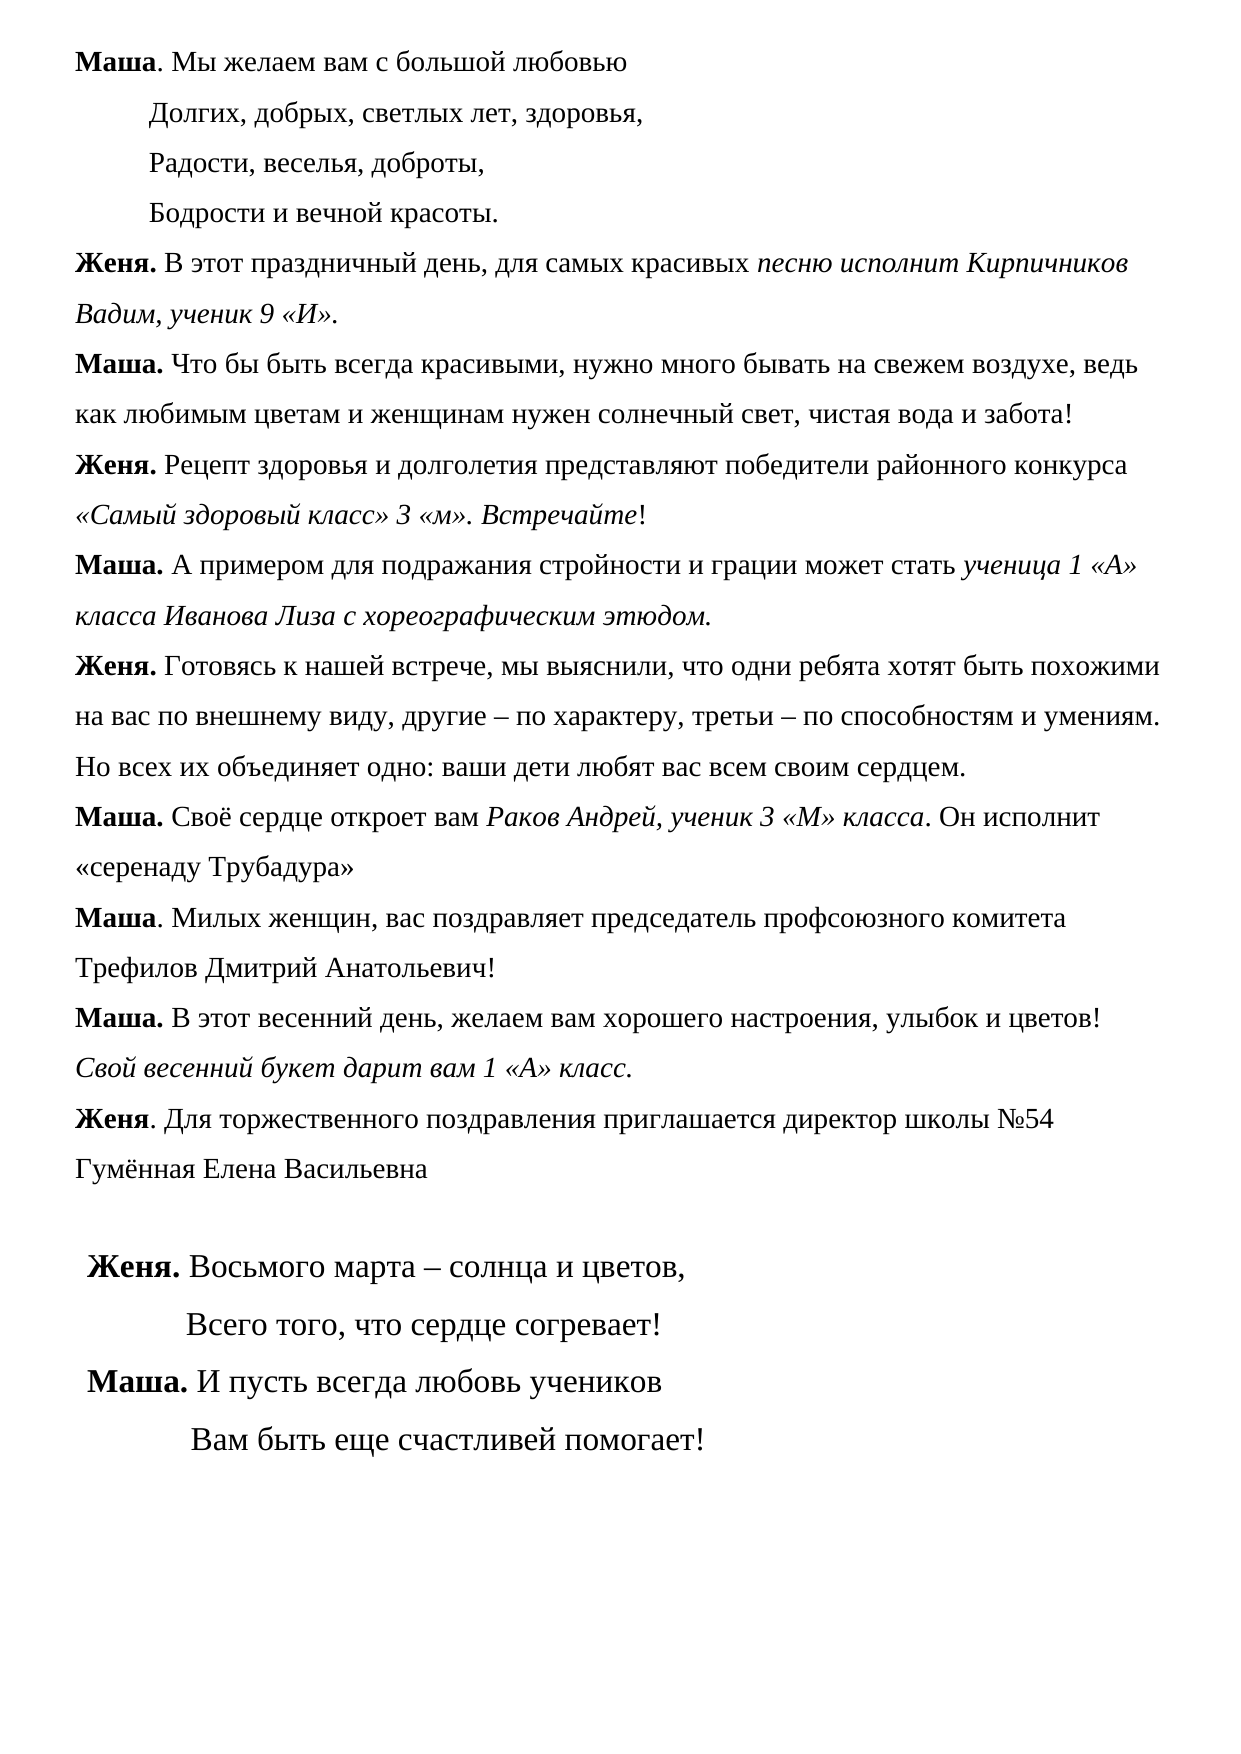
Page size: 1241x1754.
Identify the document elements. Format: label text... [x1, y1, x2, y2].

text Радости, веселья, доброты, [75, 145, 1165, 178]
text Всего того, что сердце согревает! [161, 1304, 1153, 1342]
text Бодрости и вечной красоты. [75, 195, 1165, 229]
text Маша. В этот весенний день, желаем вам хорошего настроения, улыбок и цветов! Свой весенний букет дарит вам 1 «А» класс. [75, 1000, 1165, 1084]
text Маша. И пусть всегда любовь учеников [87, 1361, 1153, 1400]
text Женя. Готовясь к нашей встрече, мы выяснили, что одни ребята хотят быть похожими на вас по внешнему виду, другие – по характеру, третьи – по способностям и умениям. Но всех их объединяет одно: ваши дети любят вас всем своим сердцем. [75, 648, 1165, 782]
text Маша. А примером для подражания стройности и грации может стать ученица 1 «А» класса Иванова Лиза с хореографическим этюдом. [75, 547, 1165, 631]
text Женя. В этот праздничный день, для самых красивых песню исполнит Кирпичников Вадим, ученик 9 «И». [75, 246, 1165, 329]
text Маша. Что бы быть всегда красивыми, нужно много бывать на свежем воздухе, ведь как любимым цветам и женщинам нужен солнечный свет, чистая вода и забота! [75, 346, 1165, 430]
text Маша. Мы желаем вам с большой любовью [75, 44, 1165, 78]
text Женя. Для торжественного поздравления приглашается директор школы №54 Гумённая Елена Васильевна [75, 1101, 1165, 1185]
text Маша. Милых женщин, вас поздравляет председатель профсоюзного комитета Трефилов Дмитрий Анатольевич! [75, 900, 1165, 983]
text Маша. Своё сердце откроет вам Раков Андрей, ученик 3 «М» класса. Он исполнит «серенаду Трубадура» [75, 799, 1165, 883]
text Долгих, добрых, светлых лет, здоровья, [75, 95, 1165, 128]
text Вам быть еще счастливей помогает! [87, 1419, 1153, 1457]
text Женя. Рецепт здоровья и долголетия представляют победители районного конкурса «Самый здоровый класс» 3 «м». Встречайте! [75, 447, 1165, 531]
text Женя. Восьмого марта – солнца и цветов, [87, 1246, 1153, 1285]
